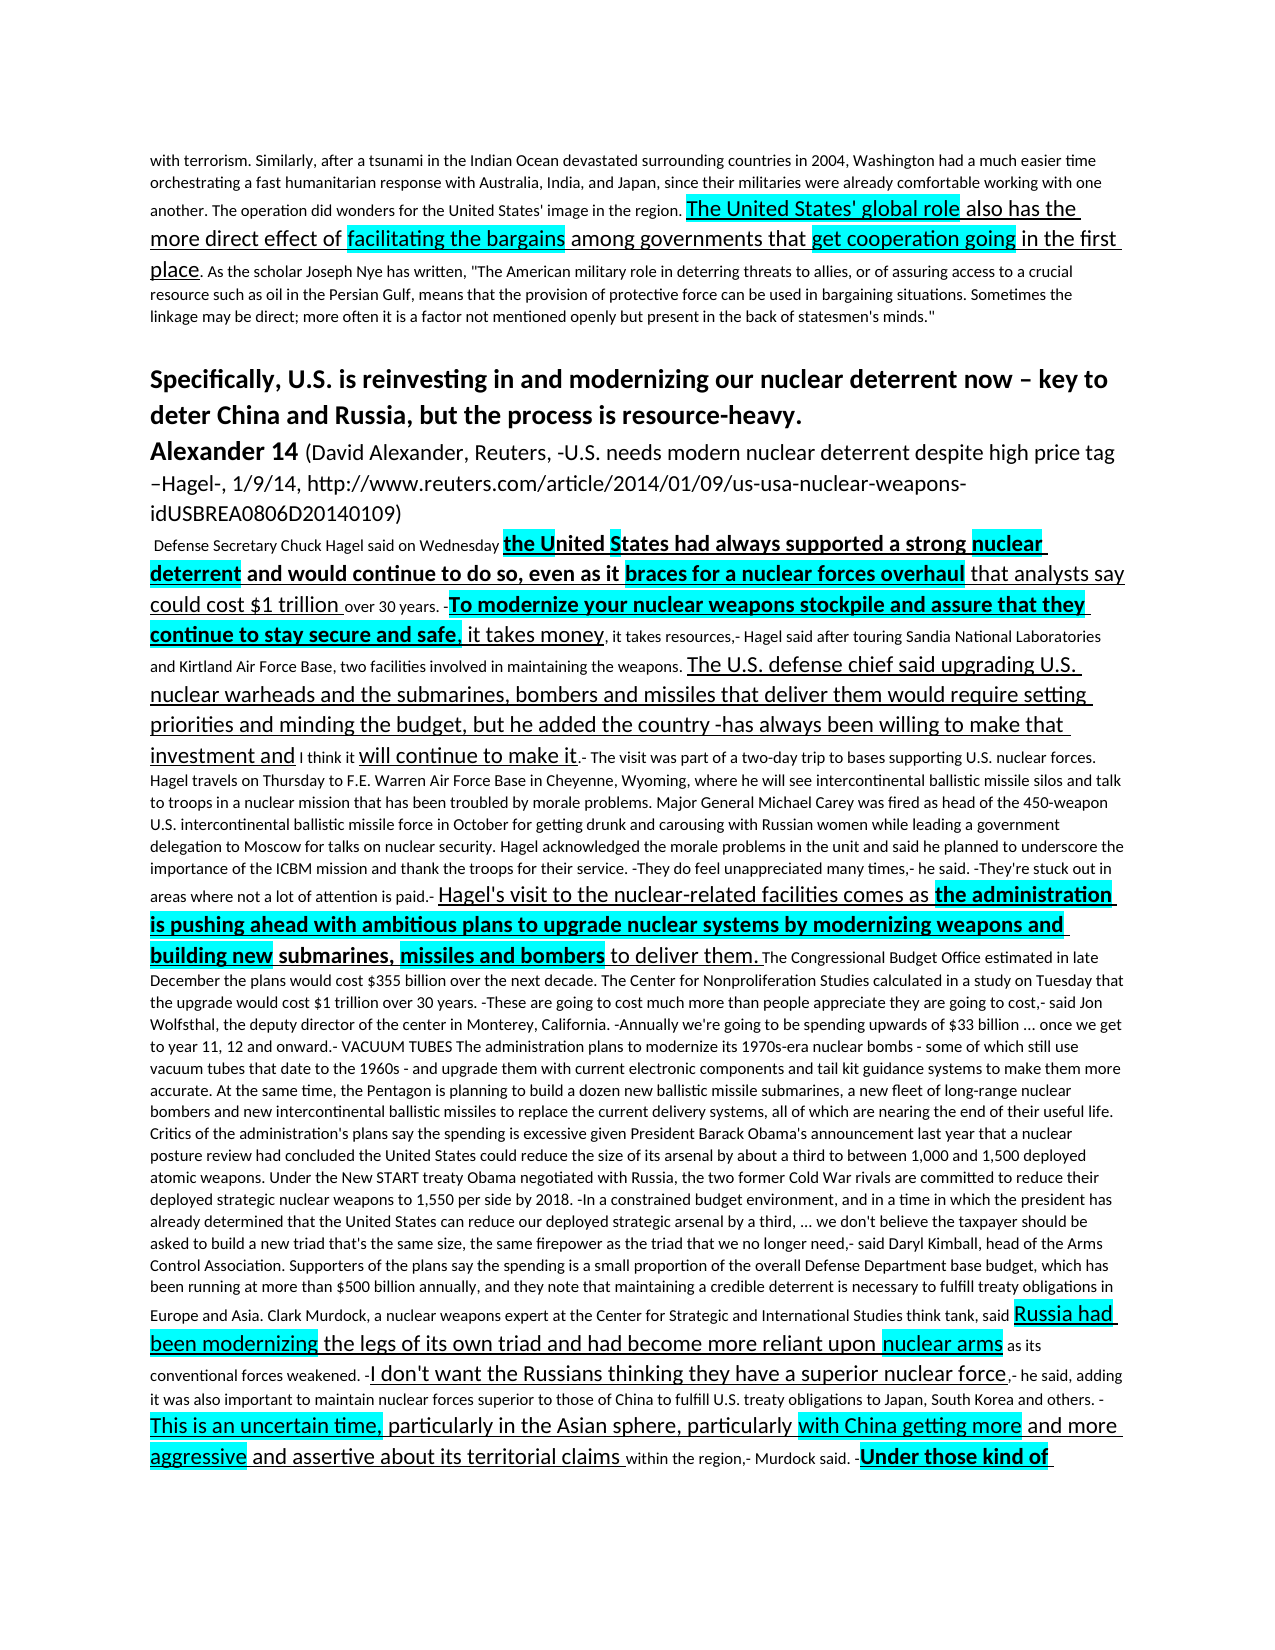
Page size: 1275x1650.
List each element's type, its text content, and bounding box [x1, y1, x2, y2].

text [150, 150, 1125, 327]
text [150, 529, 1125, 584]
text Alexander 14 (David Alexander, Reuters, -U.S. needs modern nuclear deterrent despite high price tag –Hagel-, 1/9/14, http://www.reuters.com/article/2014/01/09/us-usa-nuclear-weapons-idUSBREA0806D20140109) [150, 434, 1125, 527]
subtitle Specifically, U.S. is reinvesting in and modernizing our nuclear deterrent now – key to deter China and Russia, but the process is resource-heavy. [150, 362, 1125, 431]
